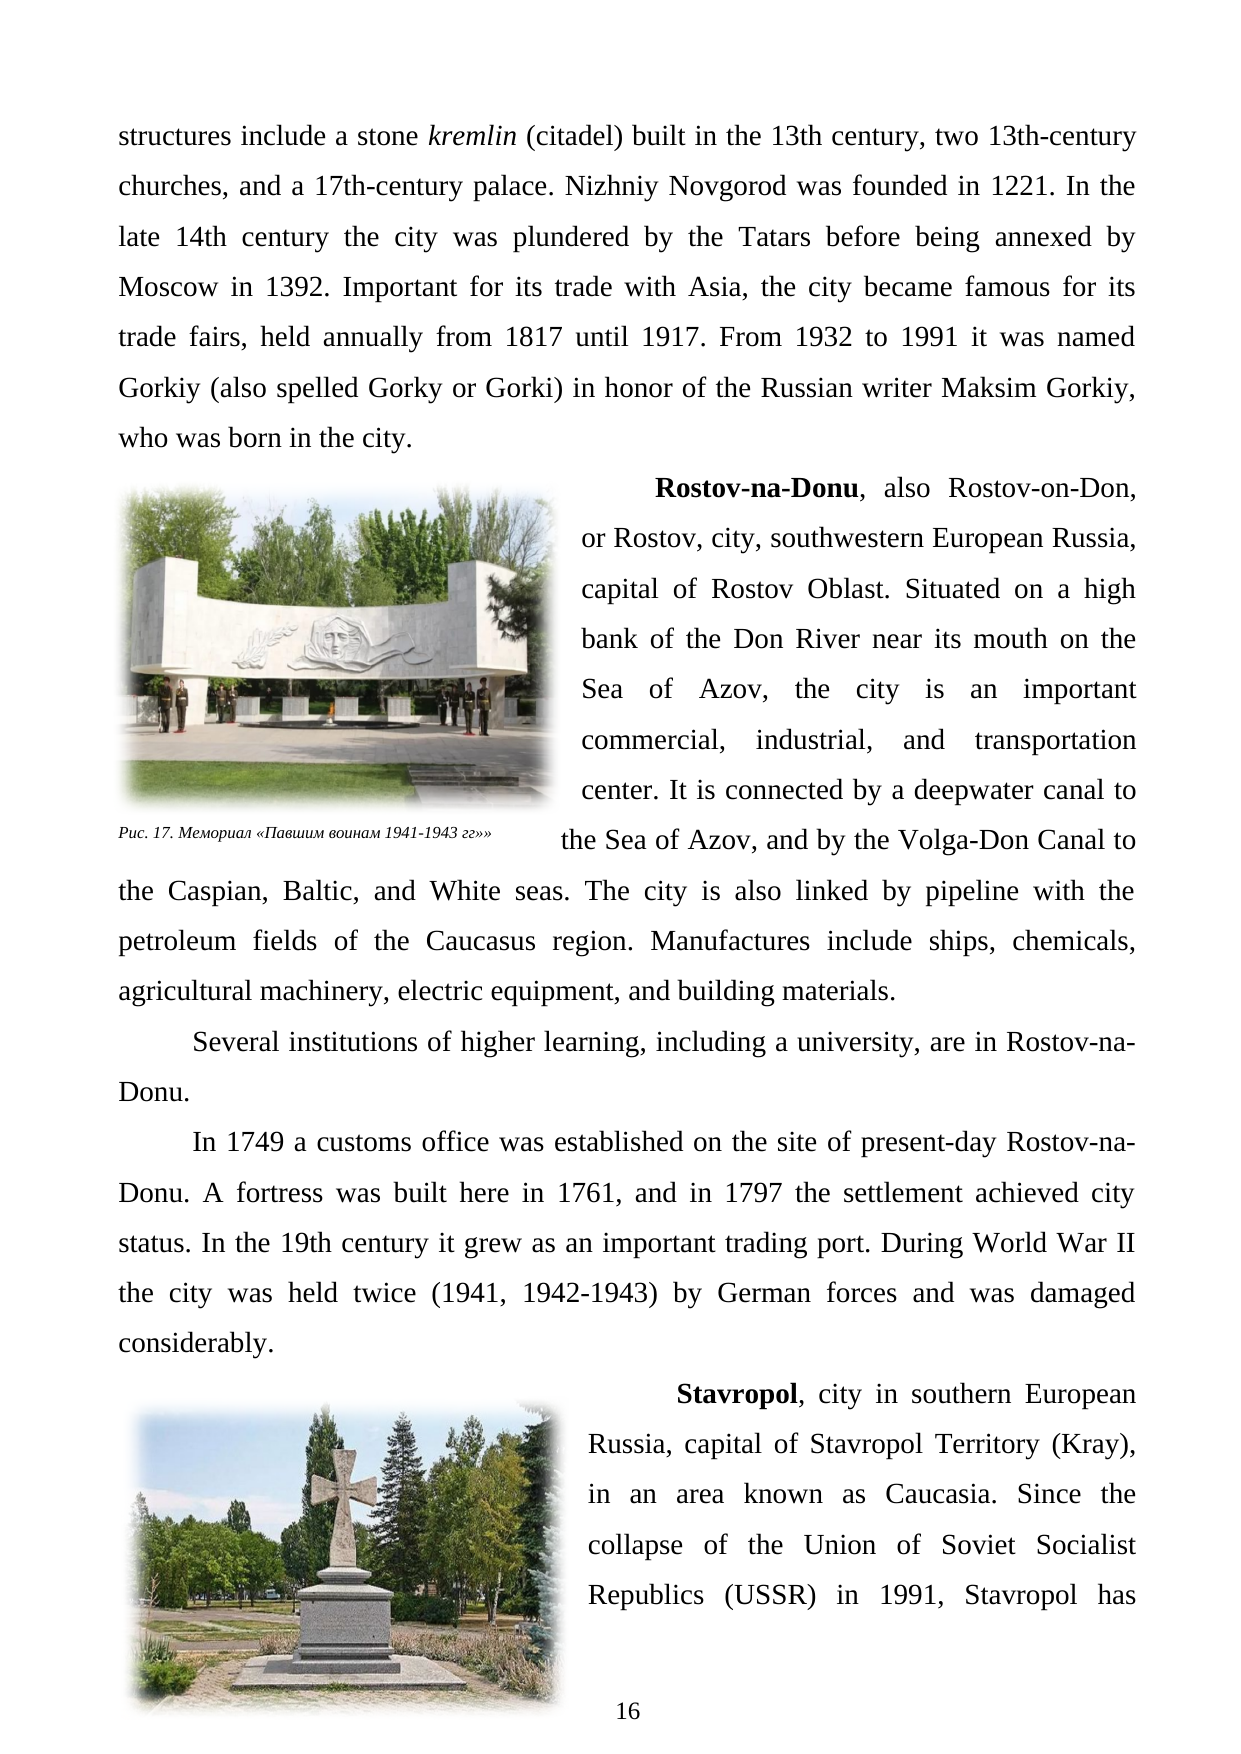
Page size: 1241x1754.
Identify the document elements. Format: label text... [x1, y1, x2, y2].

text Several institutions of higher learning, including a university, are in Rostov-na-Donu. [118, 1024, 1137, 1108]
text Rostov-na-Donu, also Rostov-on-Don, or Rostov, city, southwestern European Russia, capital of Rostov Oblast. Situated on a high bank of the Don River near its mouth on the Sea of Azov, the city is an important commercial, industrial, and transportation center. It is connected by a deepwater canal to Рис. 17. Мемориал «Павшим воинам 1941-1943 гг»» the Sea of Azov, and by the Volga-Don Canal to the Caspian, Baltic, and White seas. The city is also linked by pipeline with the petroleum fields of the Caucasus region. Manufactures include ships, chemicals, agricultural machinery, electric equipment, and building materials. [118, 470, 1137, 1007]
text There are many places of interest in Moscow. The cultural life of the capital is very rich. Muscovites are proud of their museums: the Tretyakov Gallery, the Museum of Fine Arts named after A.S.Pushkin, the Kuskovo Museum, Kolomenskoye, Ostankino Serfs Art Museum, museums of Moscow Kremlin, literary museums and many others. [126, 1401, 564, 1611]
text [118, 1376, 1137, 1611]
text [118, 118, 1137, 453]
picture [151, 1426, 540, 1691]
picture [142, 509, 532, 786]
text In 1749 a customs office was established on the site of present-day Rostov-na-Donu. A fortress was built here in 1761, and in 1797 the settlement achieved city status. In the 19th century it grew as an important trading port. During World War II the city was held twice (1941, 1942-1943) by German forces and was damaged considerably. [118, 1124, 1137, 1359]
